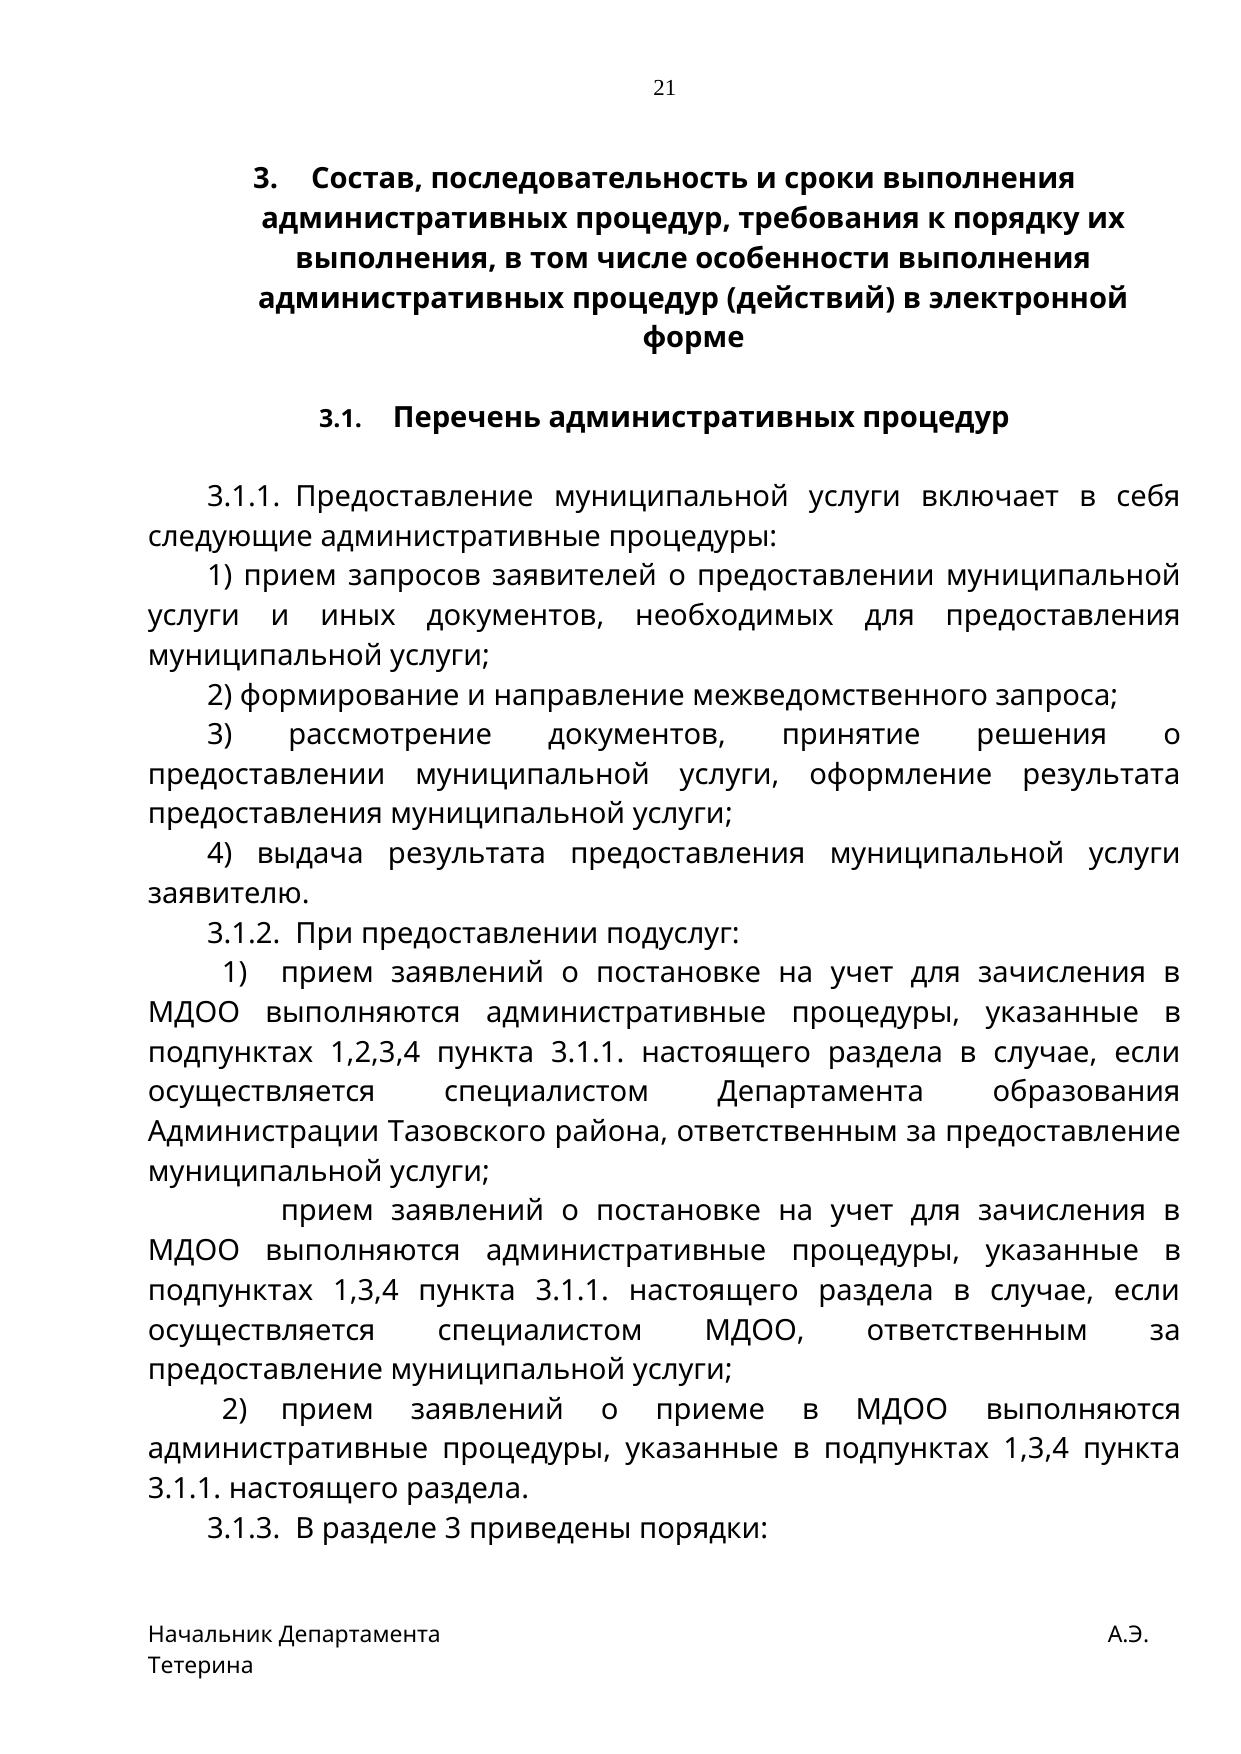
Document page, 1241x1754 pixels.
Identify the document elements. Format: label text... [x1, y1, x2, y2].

text 3) рассмотрение документов, принятие решения о предоставлении муниципальной услуги, оформление результата предоставления муниципальной услуги; [148, 713, 1181, 832]
list В разделе 3 приведены порядки: [148, 1507, 1181, 1547]
text 4) выдача результата предоставления муниципальной услуги заявителю. [148, 832, 1181, 912]
list прием заявлений о приеме в МДОО выполняются административные процедуры, указанные в подпунктах 1,3,4 пункта 3.1.1. настоящего раздела. [148, 1388, 1181, 1507]
list Состав, последовательность и сроки выполнения административных процедур, требования к порядку их выполнения, в том числе особенности выполнения административных процедур (действий) в электронной форме [148, 158, 1181, 356]
text 1) прием запросов заявителей о предоставлении муниципальной услуги и иных документов, необходимых для предоставления муниципальной услуги; [148, 555, 1181, 674]
list прием заявлений о постановке на учет для зачисления в МДОО выполняются административные процедуры, указанные в подпунктах 1,3,4 пункта 3.1.1. настоящего раздела в случае, если осуществляется специалистом МДОО, ответственным за предоставление муниципальной услуги; [148, 1190, 1181, 1388]
list прием заявлений о постановке на учет для зачисления в МДОО выполняются административные процедуры, указанные в подпунктах 1,2,3,4 пункта 3.1.1. настоящего раздела в случае, если осуществляется специалистом Департамента образования Администрации Тазовского района, ответственным за предоставление муниципальной услуги; [148, 952, 1181, 1190]
list При предоставлении подуслуг: [148, 912, 1181, 952]
text 2) формирование и направление межведомственного запроса; [148, 674, 1181, 713]
list Перечень административных процедур [148, 396, 1181, 436]
list Предоставление муниципальной услуги включает в себя следующие административные процедуры: [148, 475, 1181, 555]
